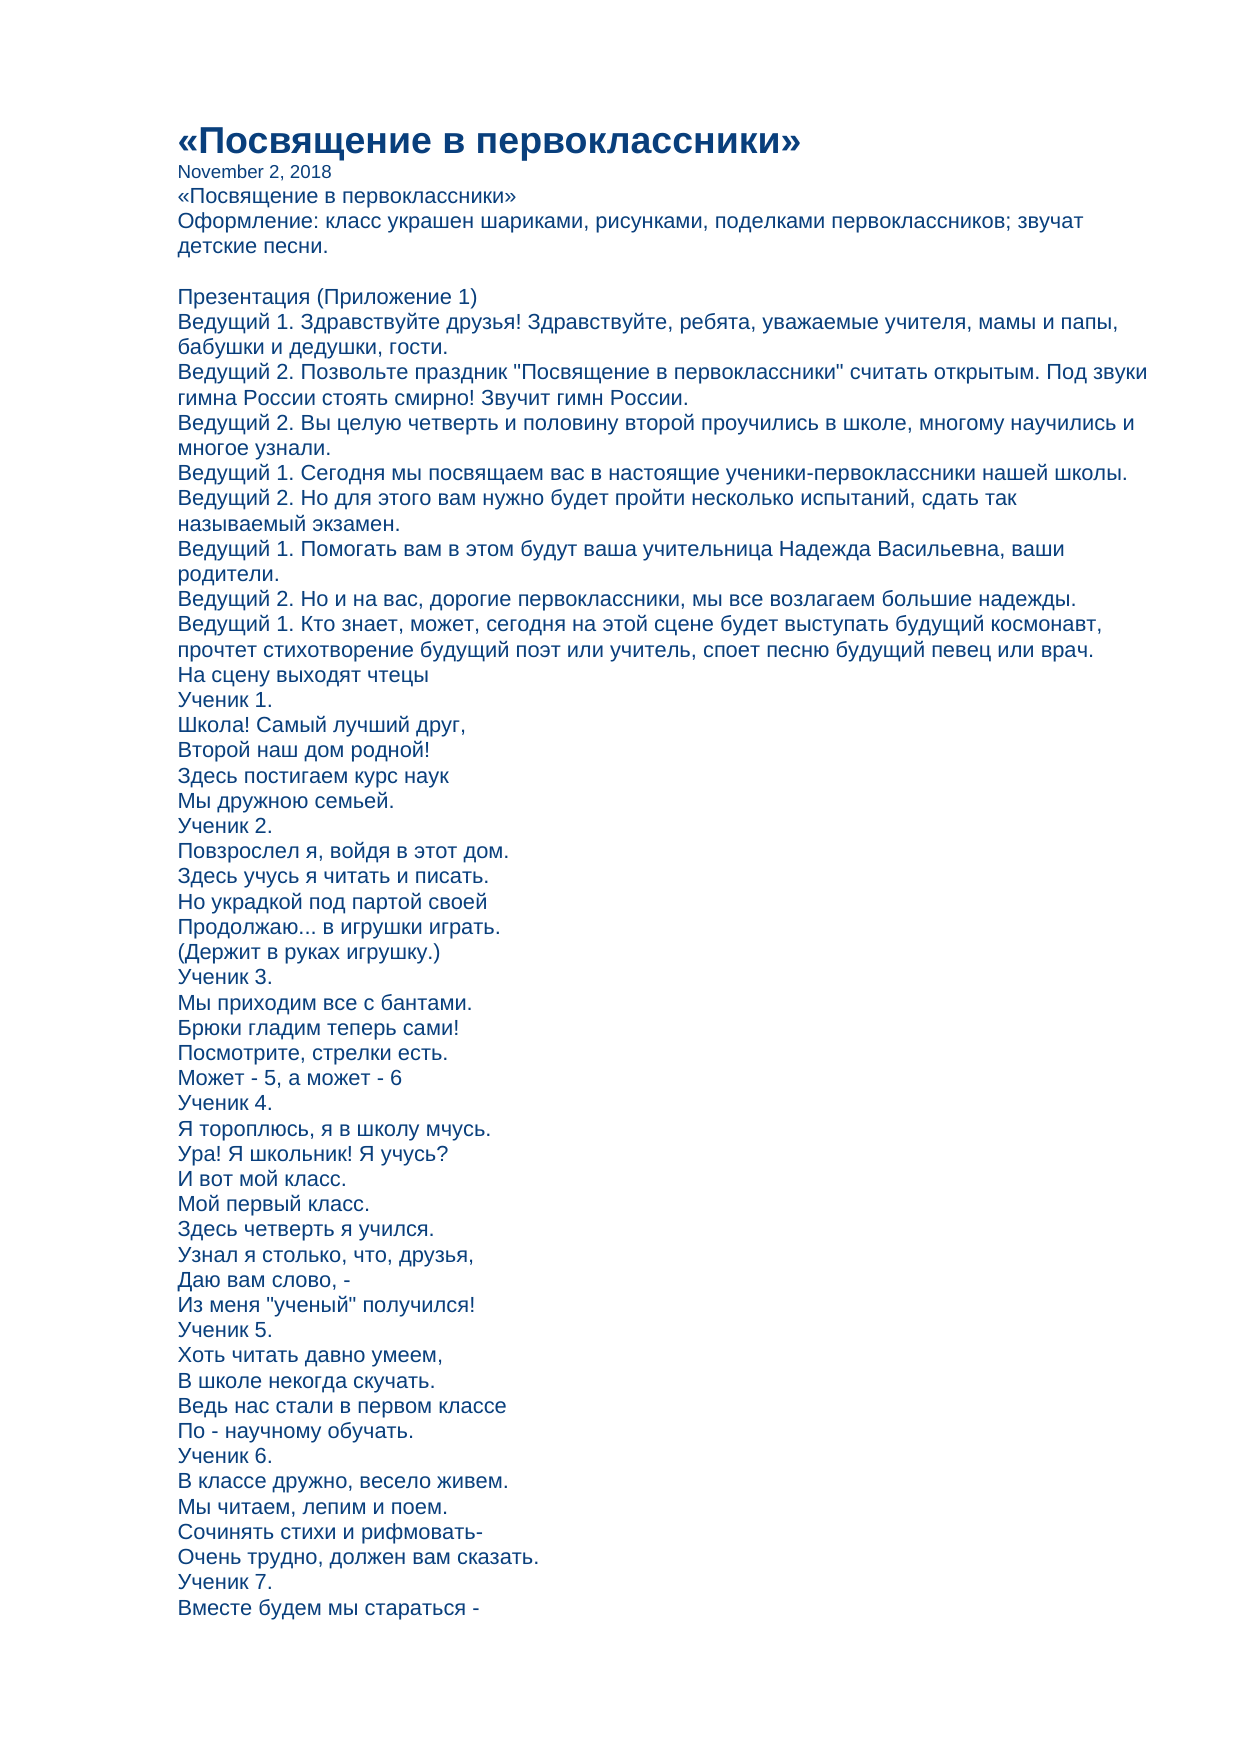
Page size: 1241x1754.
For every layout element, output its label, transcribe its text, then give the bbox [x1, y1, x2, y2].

text Оформление: класс украшен шариками, рисунками, поделками первоклассников; звучат детские песни. [177, 208, 1152, 258]
text «Посвящение в первоклассники» [177, 118, 1152, 161]
text «Посвящение в первоклассники» [177, 183, 1152, 208]
text November 2, 2018 [177, 161, 1152, 183]
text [177, 258, 1152, 1620]
